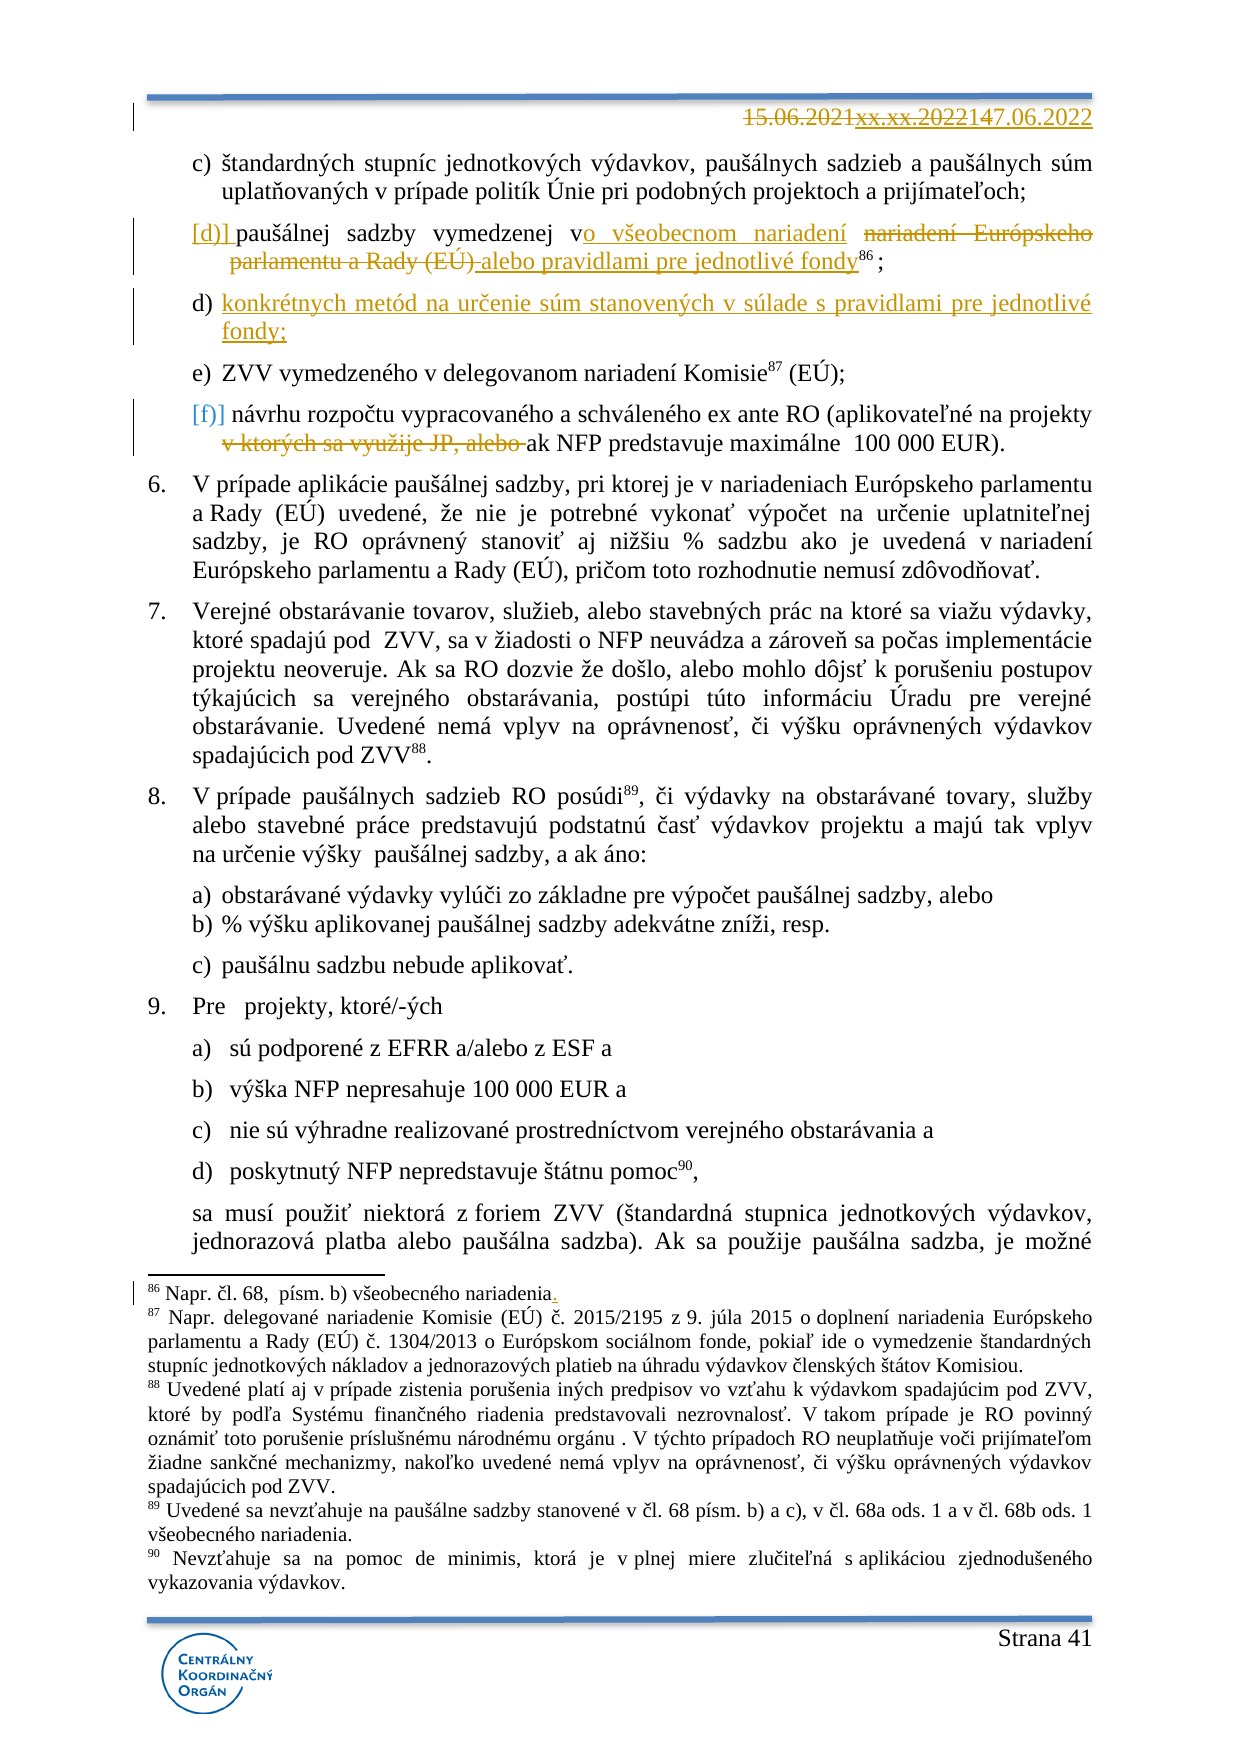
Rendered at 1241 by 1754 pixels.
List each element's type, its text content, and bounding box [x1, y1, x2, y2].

list návrhu rozpočtu vypracovaného a schváleného ex ante RO (aplikovateľné na projekty ak NFP predstavuje maximálne 100 000 EUR). [192, 399, 1093, 456]
list V prípade paušálnych sadzieb RO posúdi, či výdavky na obstarávané tovary, služby alebo stavebné práce predstavujú podstatnú časť výdavkov projektu a majú tak vplyv na určenie výšky paušálnej sadzby, a ak áno: [148, 781, 1093, 868]
list paušálnu sadzbu nebude aplikovať. [192, 950, 1093, 979]
list Verejné obstarávanie tovarov, služieb, alebo stavebných prác na ktoré sa viažu výdavky, ktoré spadajú pod ZVV, sa v žiadosti o NFP neuvádza a zároveň sa počas implementácie projektu neoveruje. Ak sa RO dozvie že došlo, alebo mohlo dôjsť k porušeniu postupov týkajúcich sa verejného obstarávania, postúpi túto informáciu Úradu pre verejné obstarávanie. Uvedené nemá vplyv na oprávnenosť, či výšku oprávnených výdavkov spadajúcich pod ZVV. [148, 596, 1093, 769]
list sú podporené z EFRR a/alebo z ESF a [192, 1033, 1093, 1061]
list výška NFP nepresahuje 100 000 EUR a [192, 1074, 1093, 1103]
list Pre projekty, ktoré/-ých [148, 991, 1093, 1020]
list štandardných stupníc jednotkových výdavkov, paušálnych sadzieb a paušálnych súm uplatňovaných v prípade politík Únie pri podobných projektoch a prijímateľoch; [192, 148, 1093, 205]
list ZVV vymedzeného v delegovanom nariadení Komisie (EÚ); [192, 358, 1093, 386]
list obstarávané výdavky vylúči zo základne pre výpočet paušálnej sadzby, alebo [192, 880, 1093, 909]
picture [159, 1631, 272, 1713]
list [192, 1198, 1093, 1255]
list % výšku aplikovanej paušálnej sadzby adekvátne zníži, resp. [192, 909, 1093, 938]
list poskytnutý NFP nepredstavuje štátnu pomoc, [192, 1156, 1093, 1185]
list V prípade aplikácie paušálnej sadzby, pri ktorej je v nariadeniach Európskeho parlamentu a Rady (EÚ) uvedené, že nie je potrebné vykonať výpočet na určenie uplatniteľnej sadzby, je RO oprávnený stanoviť aj nižšiu % sadzbu ako je uvedená v nariadení Európskeho parlamentu a Rady (EÚ), pričom toto rozhodnutie nemusí zdôvodňovať. [148, 469, 1093, 584]
list nie sú výhradne realizované prostredníctvom verejného obstarávania a [192, 1115, 1093, 1144]
list paušálnej sadzby vymedzenej v ; [192, 218, 1093, 275]
